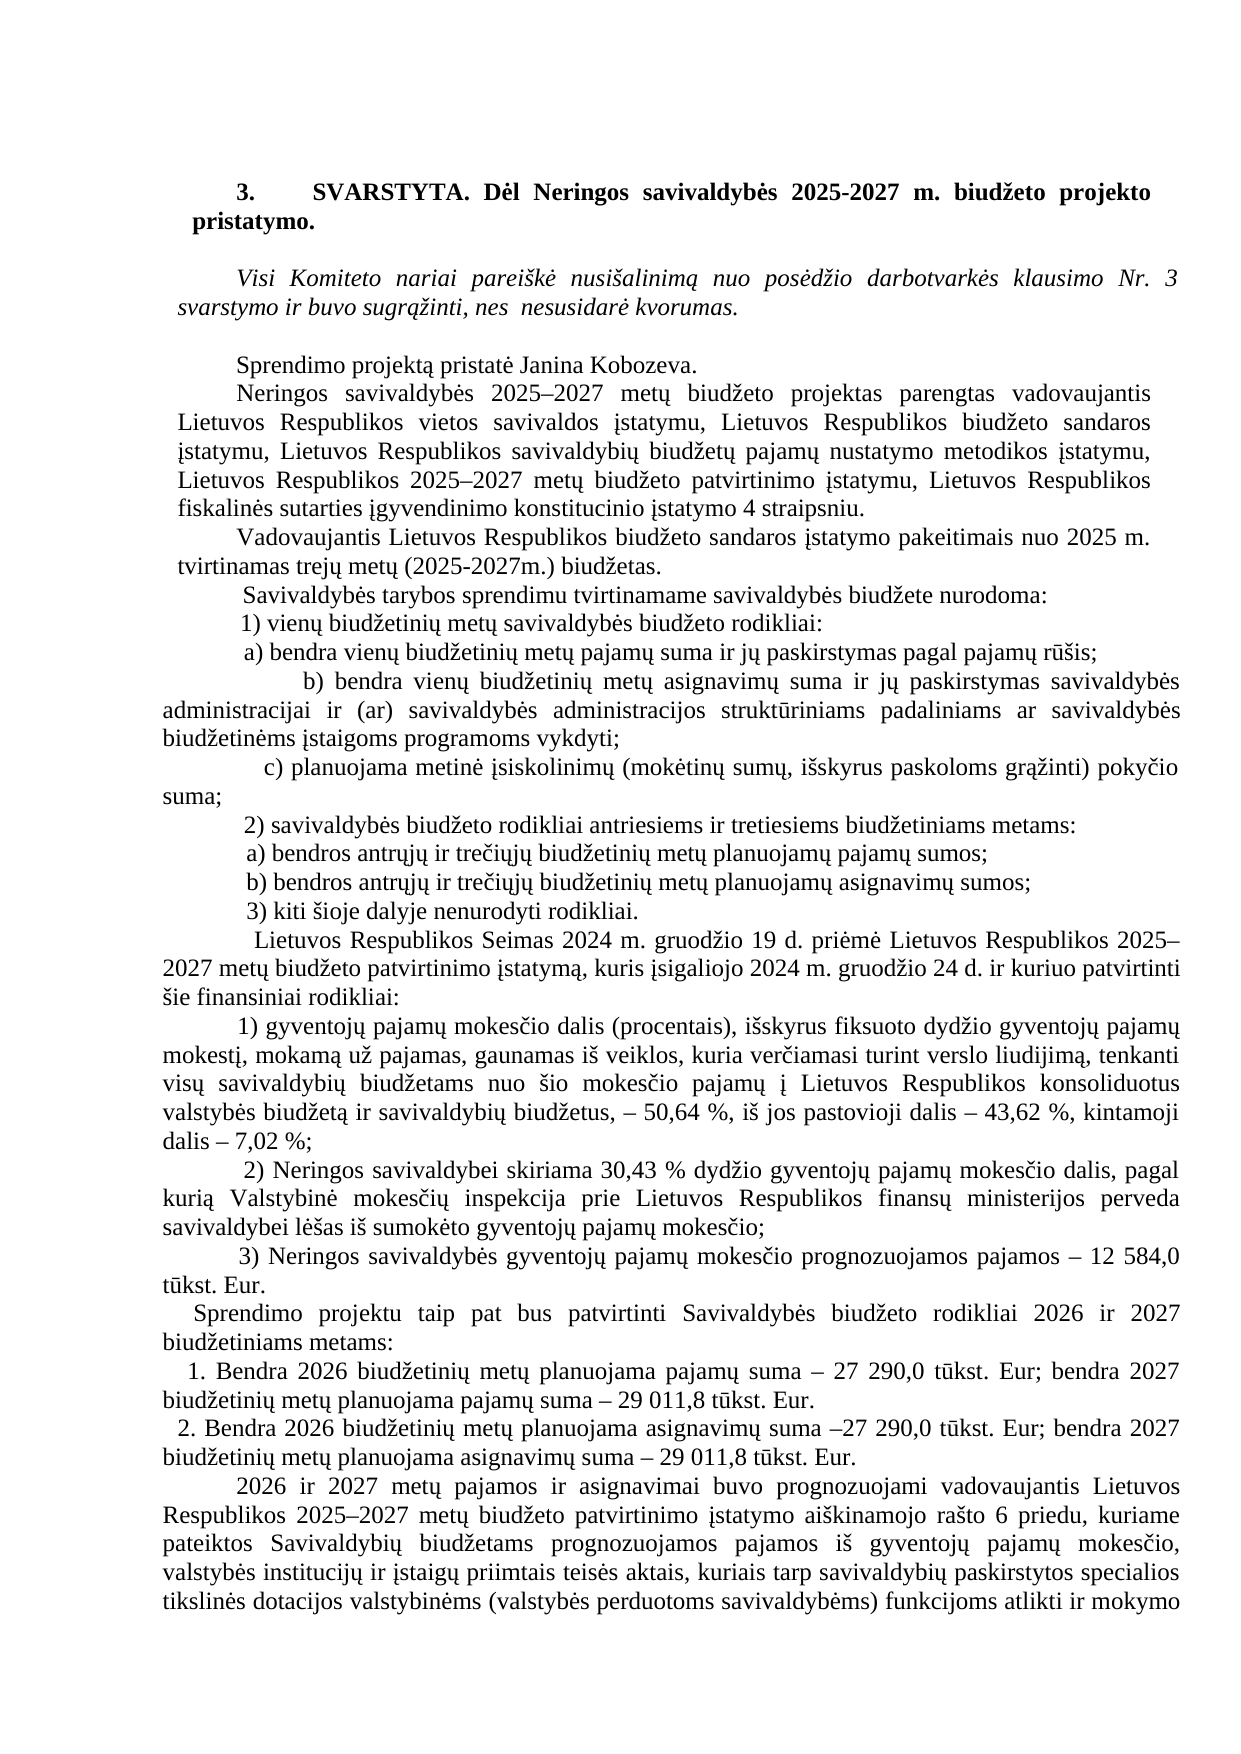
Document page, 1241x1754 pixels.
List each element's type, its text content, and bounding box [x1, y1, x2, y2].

text 3) kiti šioje dalyje nenurodyti rodikliai. [177, 896, 1181, 925]
list 2) savivaldybės biudžeto rodikliai antriesiems ir tretiesiems biudžetiniams metams: [162, 810, 1181, 838]
text Neringos savivaldybės 2025–2027 metų biudžeto projektas parengtas vadovaujantis Lietuvos Respublikos vietos savivaldos įstatymu, Lietuvos Respublikos biudžeto sandaros įstatymu, Lietuvos Respublikos savivaldybių biudžetų pajamų nustatymo metodikos įstatymu, Lietuvos Respublikos 2025–2027 metų biudžeto patvirtinimo įstatymu, Lietuvos Respublikos fiskalinės sutarties įgyvendinimo konstitucinio įstatymo 4 straipsniu. [133, 378, 1152, 522]
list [162, 1471, 1181, 1615]
text a) bendros antrųjų ir trečiųjų biudžetinių metų planuojamų pajamų sumos; [177, 838, 1181, 867]
list 1. Bendra 2026 biudžetinių metų planuojama pajamų suma – 27 290,0 tūkst. Eur; bendra 2027 biudžetinių metų planuojama pajamų suma – 29 011,8 tūkst. Eur. [162, 1356, 1181, 1413]
text Savivaldybės tarybos sprendimu tvirtinamame savivaldybės biudžete nurodoma: [118, 580, 1152, 608]
list SVARSTYTA. Dėl Neringos savivaldybės 2025-2027 m. biudžeto projekto pristatymo. [192, 177, 1152, 235]
list c) planuojama metinė įsiskolinimų (mokėtinų sumų, išskyrus paskoloms grąžinti) pokyčio suma; [162, 752, 1181, 810]
list Sprendimo projektu taip pat bus patvirtinti Savivaldybės biudžeto rodikliai 2026 ir 2027 biudžetiniams metams: [162, 1298, 1181, 1356]
text b) bendros antrųjų ir trečiųjų biudžetinių metų planuojamų asignavimų sumos; [177, 867, 1181, 896]
text Vadovaujantis Lietuvos Respublikos biudžeto sandaros įstatymo pakeitimais nuo 2025 m. tvirtinamas trejų metų (2025-2027m.) biudžetas. [118, 522, 1152, 580]
list 2) Neringos savivaldybei skiriama 30,43 % dydžio gyventojų pajamų mokesčio dalis, pagal kurią Valstybinė mokesčių inspekcija prie Lietuvos Respublikos finansų ministerijos perveda savivaldybei lėšas iš sumokėto gyventojų pajamų mokesčio; [162, 1155, 1181, 1241]
list b) bendra vienų biudžetinių metų asignavimų suma ir jų paskirstymas savivaldybės administracijai ir (ar) savivaldybės administracijos struktūriniams padaliniams ar savivaldybės biudžetinėms įstaigoms programoms vykdyti; [162, 666, 1181, 752]
text Sprendimo projektą pristatė Janina Kobozeva. [192, 350, 1152, 378]
text Visi Komiteto nariai pareiškė nusišalinimą nuo posėdžio darbotvarkės klausimo Nr. 3 svarstymo ir buvo sugrąžinti, nes nesusidarė kvorumas. [177, 263, 1181, 321]
list 3) Neringos savivaldybės gyventojų pajamų mokesčio prognozuojamos pajamos – 12 584,0 tūkst. Eur. [162, 1241, 1181, 1298]
list a) bendra vienų biudžetinių metų pajamų suma ir jų paskirstymas pagal pajamų rūšis; [162, 637, 1181, 666]
list 1) gyventojų pajamų mokesčio dalis (procentais), išskyrus fiksuoto dydžio gyventojų pajamų mokestį, mokamą už pajamas, gaunamas iš veiklos, kuria verčiamasi turint verslo liudijimą, tenkanti visų savivaldybių biudžetams nuo šio mokesčio pajamų į Lietuvos Respublikos konsoliduotus valstybės biudžetą ir savivaldybių biudžetus, – 50,64 %, iš jos pastovioji dalis – 43,62 %, kintamoji dalis – 7,02 %; [162, 1011, 1181, 1155]
list Lietuvos Respublikos Seimas 2024 m. gruodžio 19 d. priėmė Lietuvos Respublikos 2025–2027 metų biudžeto patvirtinimo įstatymą, kuris įsigaliojo 2024 m. gruodžio 24 d. ir kuriuo patvirtinti šie finansiniai rodikliai: [162, 925, 1181, 1011]
text 1) vienų biudžetinių metų savivaldybės biudžeto rodikliai: [177, 608, 1181, 637]
list 2. Bendra 2026 biudžetinių metų planuojama asignavimų suma –27 290,0 tūkst. Eur; bendra 2027 biudžetinių metų planuojama asignavimų suma – 29 011,8 tūkst. Eur. [162, 1413, 1181, 1471]
